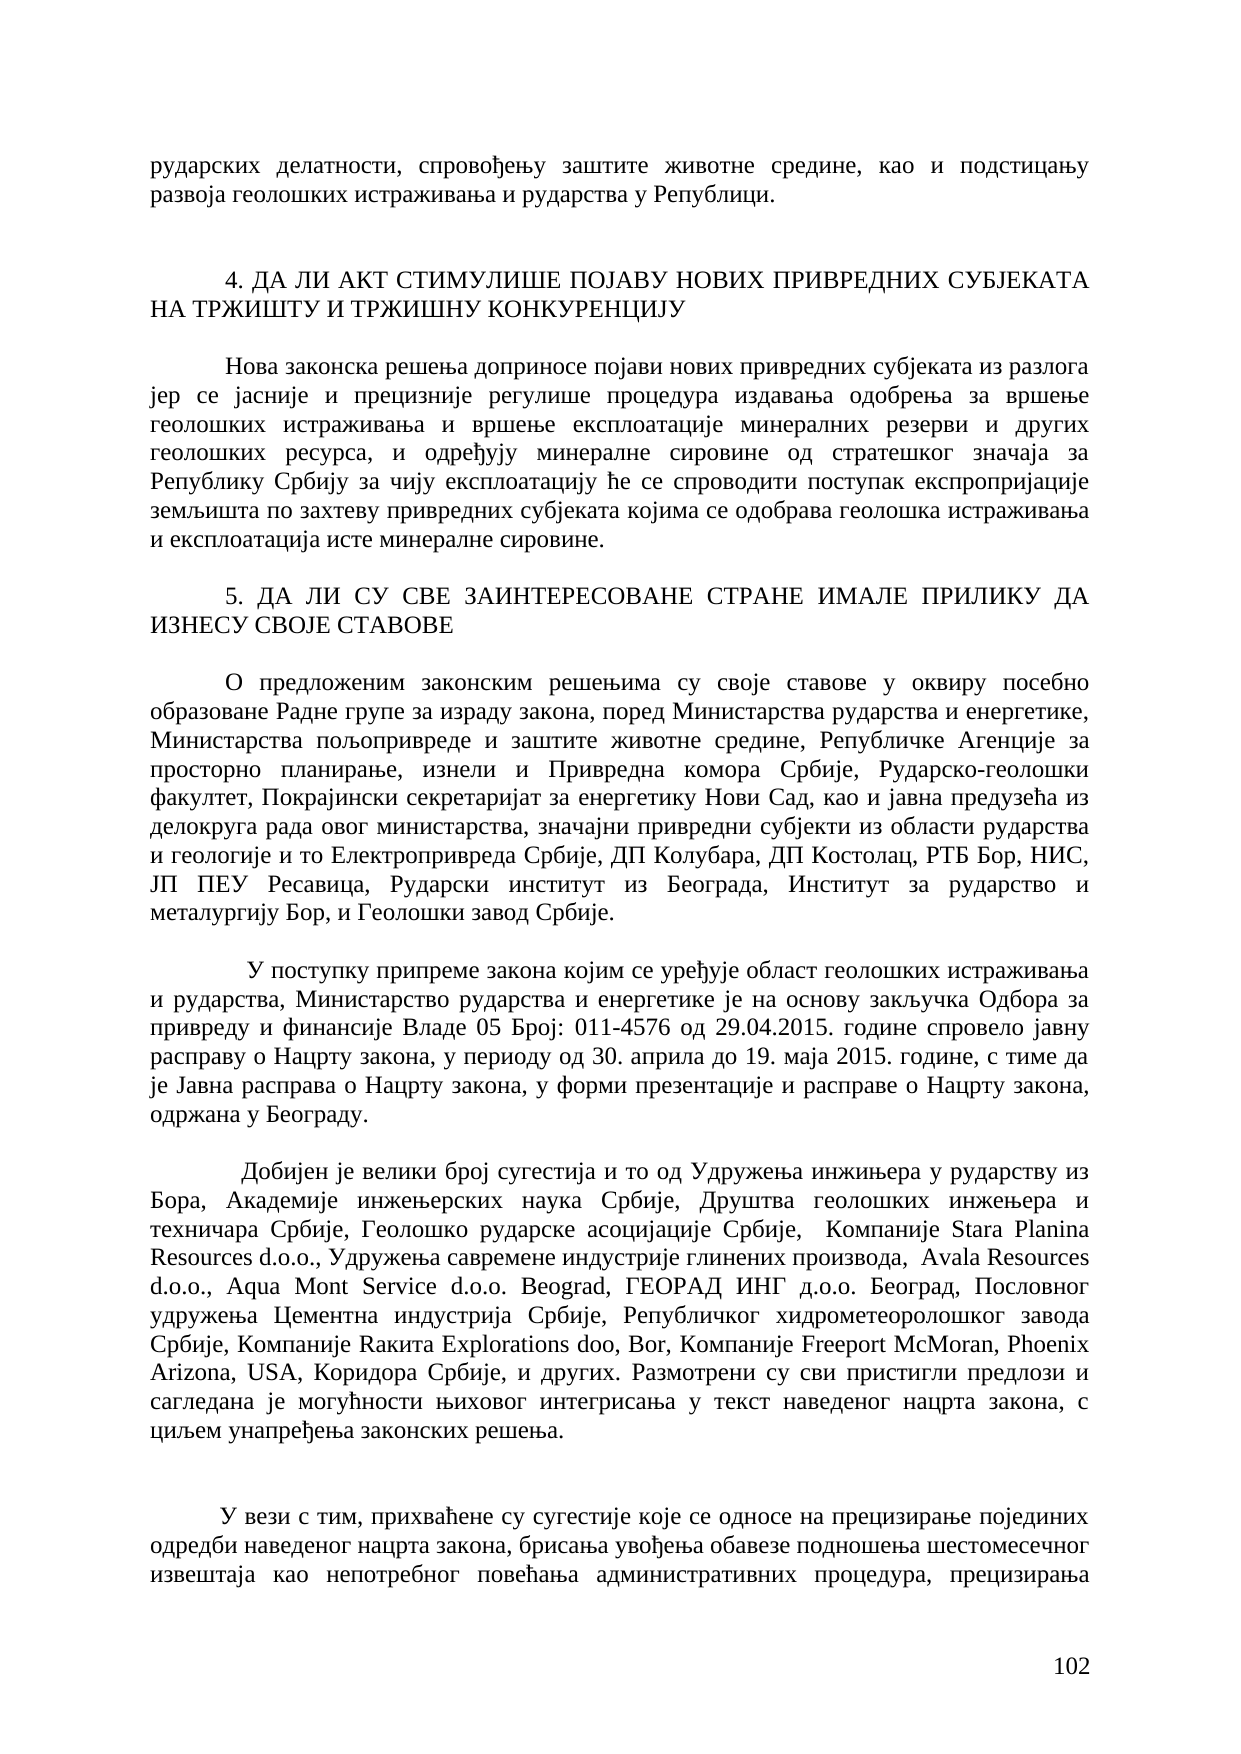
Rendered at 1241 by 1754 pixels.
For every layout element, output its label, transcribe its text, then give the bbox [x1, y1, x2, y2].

text 5. ДА ЛИ СУ СВЕ ЗАИНТЕРЕСОВАНЕ СТРАНЕ ИМАЛЕ ПРИЛИКУ ДА ИЗНЕСУ СВОЈЕ СТАВОВЕ [150, 581, 1090, 639]
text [150, 150, 1090, 207]
text Добијен је велики број сугестија и то од Удружења инжињера у рударству из Бора, Академије инжењерских наука Србије, Друштва геолошких инжењера и техничара Србије, Геолошко рударске асоцијације Србије, Компаније Stara Planina Resources d.o.o., Удружења савремене индустрије глинених производа, Avala Resources d.o.o., Aqua Mont Service d.o.o. Beograd, ГЕОРАД ИНГ д.о.о. Београд, Пословног удружења Цементна индустрија Србије, Републичког хидрометеоролошког завода Србије, Компаније Rакита Explorations doo, Bor, Компаније Freeport McMoran, Phoenix Arizona, USA, Коридора Србије, и других. Размотрени су сви пристигли предлози и сагледана је могућности њиховог интегрисања у текст наведеног нацрта закона, с циљем унапређења законских решења. [150, 1156, 1090, 1444]
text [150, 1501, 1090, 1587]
text Нова законска решења доприносе појави нових привредних субјеката из разлога јер се јасније и прецизније регулише процедура издавања одобрења за вршење геолошких истраживања и вршење експлоатације минералних резерви и других геолошких ресурса, и одређују минералне сировине од стратешког значаја за Републику Србију за чију експлоатацију ће се спроводити поступак експропријације земљишта по захтеву привредних субјеката којима се одобрава геолошка истраживања и експлоатација исте минералне сировине. [150, 351, 1090, 552]
text О предложеним законским решењима су своје ставове у оквиру посебно образоване Радне групе за израду закона, поред Министарства рударства и енергетике, Министарства пољопривреде и заштите животне средине, Републичке Агенције за просторно планирање, изнели и Привредна комора Србије, Рударско-геолошки факултет, Покрајински секретаријат за енергетику Нови Сад, као и јавна предузећа из делокруга рада овог министарства, значајни привредни субјекти из области рударства и геологије и то Електропривреда Србије, ДП Колубара, ДП Костолац, РТБ Бор, НИС, ЈП ПЕУ Ресавица, Рударски институт из Београда, Институт за рударство и металургију Бор, и Геолошки завод Србије. [150, 667, 1090, 926]
text 4. ДА ЛИ АКТ СТИМУЛИШЕ ПОЈАВУ НОВИХ ПРИВРЕДНИХ СУБЈЕКАТА НА ТРЖИШТУ И ТРЖИШНУ КОНКУРЕНЦИЈУ [150, 265, 1090, 322]
text У поступку припреме закона којим се уређује област геолошких истраживања и рударства, Министарство рударства и енергетике је на основу закључка Одбора за привреду и финансије Владе 05 Број: 011-4576 од 29.04.2015. године спровело јавну расправу о Нацрту закона, у периоду од 30. априла до 19. маја 2015. године, с тиме да је Јавна расправа о Нацрту закона, у форми презентације и расправе о Нацрту закона, одржана у Београду. [150, 955, 1090, 1127]
